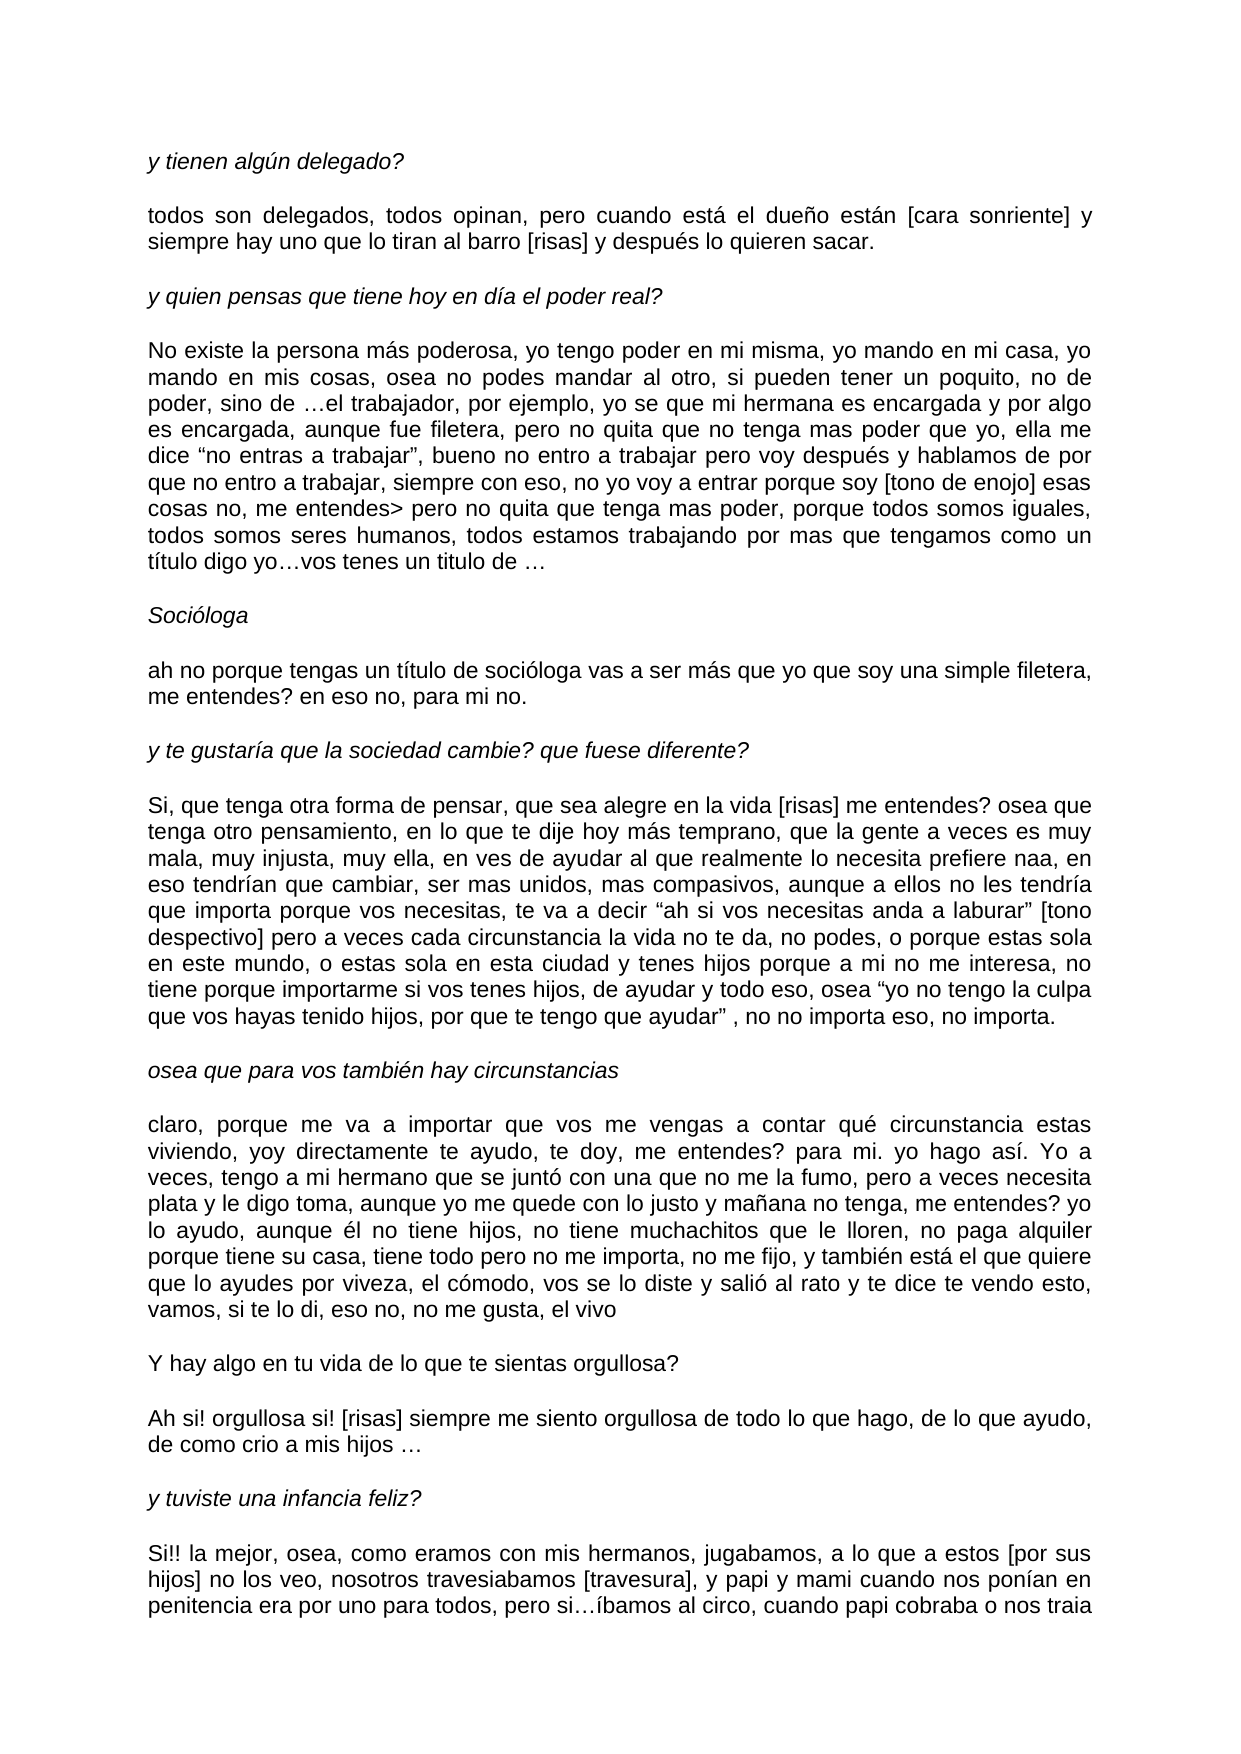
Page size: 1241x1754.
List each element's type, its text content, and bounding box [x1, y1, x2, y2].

text y tienen algún delegado? [148, 148, 1093, 174]
text osea que para vos también hay circunstancias [148, 1057, 1093, 1083]
text todos son delegados, todos opinan, pero cuando está el dueño están [cara sonriente] y siempre hay uno que lo tiran al barro [risas] y después lo quieren sacar. [148, 202, 1093, 255]
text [148, 1540, 1093, 1619]
text Socióloga [148, 602, 1093, 629]
text ah no porque tengas un título de socióloga vas a ser más que yo que soy una simple filetera, me entendes? en eso no, para mi no. [148, 657, 1093, 709]
text Ah si! orgullosa si! [risas] siempre me siento orgullosa de todo lo que hago, de lo que ayudo, de como crio a mis hijos … [148, 1404, 1093, 1457]
text Y hay algo en tu vida de lo que te sientas orgullosa? [148, 1350, 1093, 1377]
text y quien pensas que tiene hoy en día el poder real? [148, 283, 1093, 309]
text y te gustaría que la sociedad cambie? que fuese diferente? [148, 737, 1093, 764]
text claro, porque me va a importar que vos me vengas a contar qué circunstancia estas viviendo, yoy directamente te ayudo, te doy, me entendes? para mi. yo hago así. Yo a veces, tengo a mi hermano que se juntó con una que no me la fumo, pero a veces necesita plata y le digo toma, aunque yo me quede con lo justo y mañana no tenga, me entendes? yo lo ayudo, aunque él no tiene hijos, no tiene muchachitos que le lloren, no paga alquiler porque tiene su casa, tiene todo pero no me importa, no me fijo, y también está el que quiere que lo ayudes por viveza, el cómodo, vos se lo diste y salió al rato y te dice te vendo esto, vamos, si te lo di, eso no, no me gusta, el vivo [148, 1111, 1093, 1322]
text Si, que tenga otra forma de pensar, que sea alegre en la vida [risas] me entendes? osea que tenga otro pensamiento, en lo que te dije hoy más temprano, que la gente a veces es muy mala, muy injusta, muy ella, en ves de ayudar al que realmente lo necesita prefiere naa, en eso tendrían que cambiar, ser mas unidos, mas compasivos, aunque a ellos no les tendría que importa porque vos necesitas, te va a decir “ah si vos necesitas anda a laburar” [tono despectivo] pero a veces cada circunstancia la vida no te da, no podes, o porque estas sola en este mundo, o estas sola en esta ciudad y tenes hijos porque a mi no me interesa, no tiene porque importarme si vos tenes hijos, de ayudar y todo eso, osea “yo no tengo la culpa que vos hayas tenido hijos, por que te tengo que ayudar” , no no importa eso, no importa. [148, 792, 1093, 1029]
text No existe la persona más poderosa, yo tengo poder en mi misma, yo mando en mi casa, yo mando en mis cosas, osea no podes mandar al otro, si pueden tener un poquito, no de poder, sino de …el trabajador, por ejemplo, yo se que mi hermana es encargada y por algo es encargada, aunque fue filetera, pero no quita que no tenga mas poder que yo, ella me dice “no entras a trabajar”, bueno no entro a trabajar pero voy después y hablamos de por que no entro a trabajar, siempre con eso, no yo voy a entrar porque soy [tono de enojo] esas cosas no, me entendes> pero no quita que tenga mas poder, porque todos somos iguales, todos somos seres humanos, todos estamos trabajando por mas que tengamos como un título digo yo…vos tenes un titulo de … [148, 337, 1093, 574]
text y tuviste una infancia feliz? [148, 1485, 1093, 1512]
